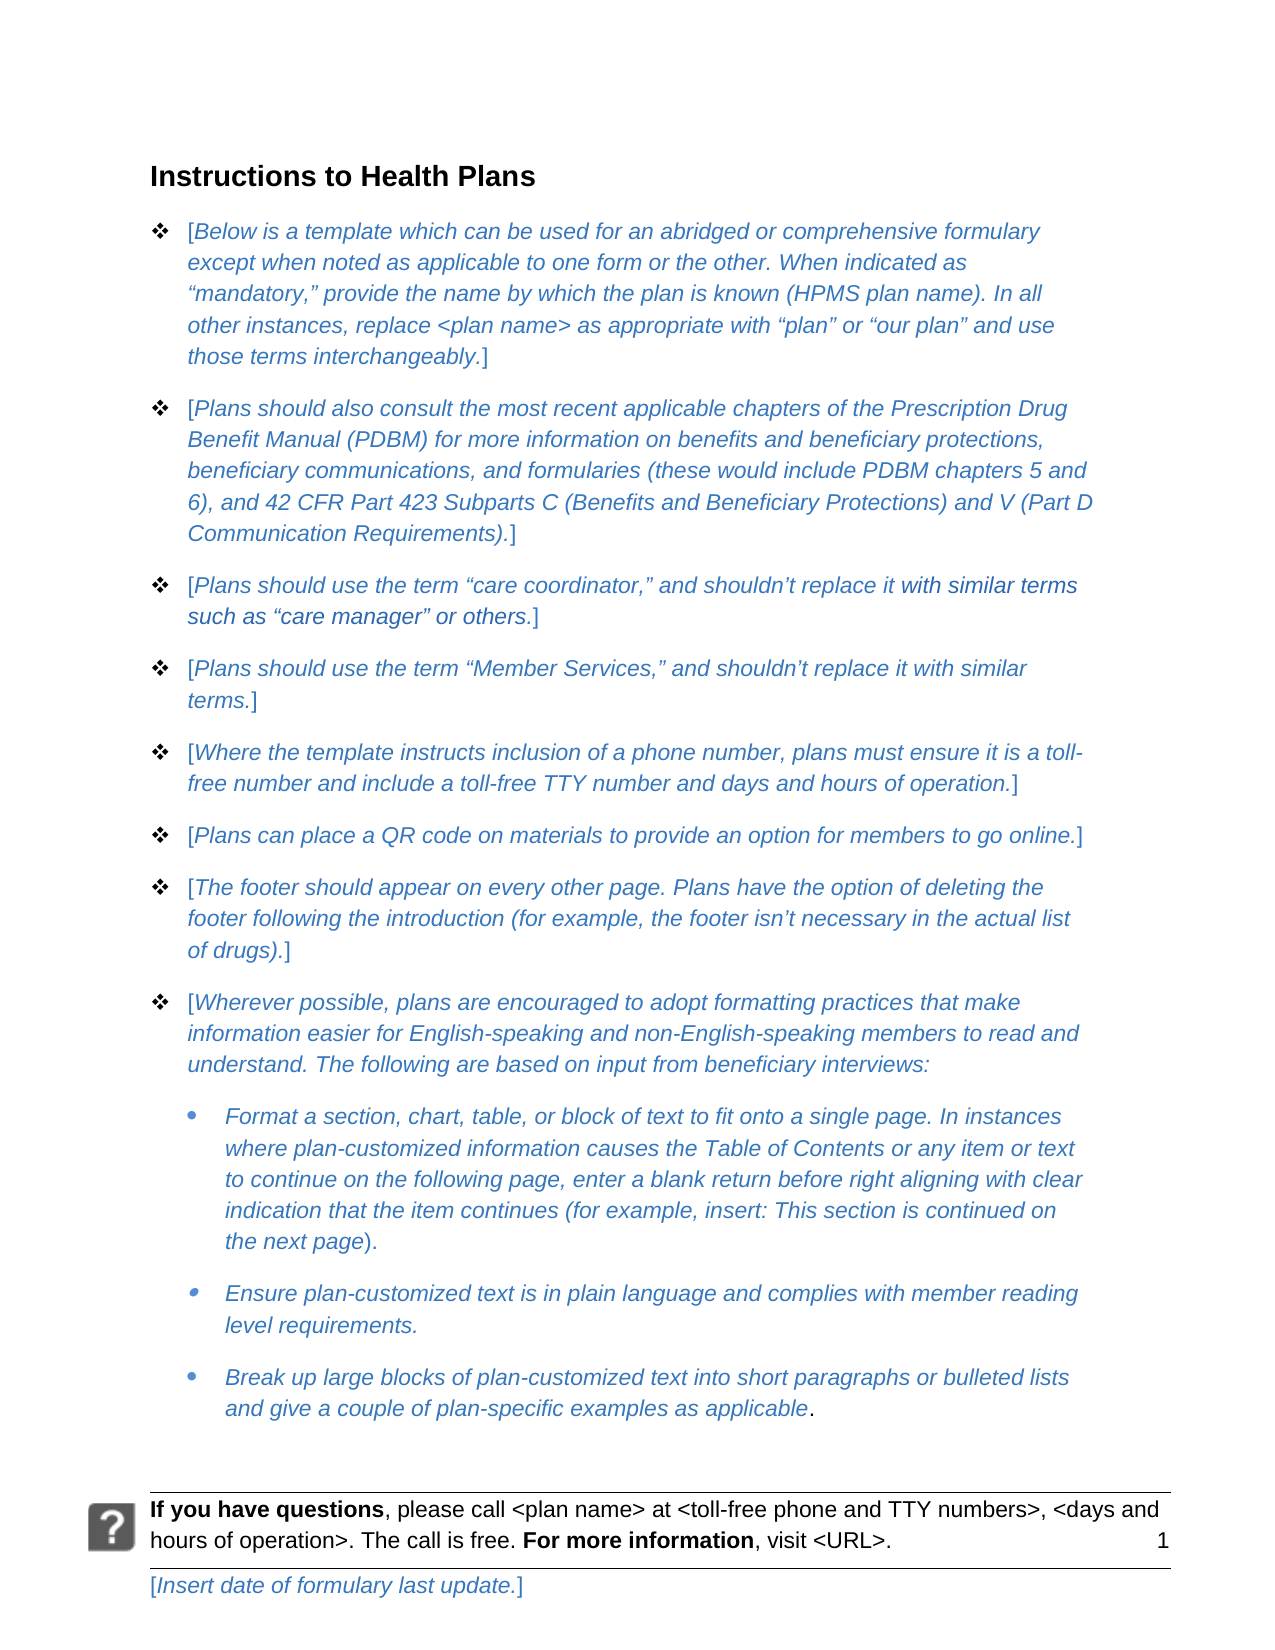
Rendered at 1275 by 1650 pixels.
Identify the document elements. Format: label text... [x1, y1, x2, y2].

text [Plans should use the term “care coordinator,” and shouldn’t replace it with similar terms such as “care manager” or others.] [150, 568, 1096, 631]
list Ensure plan-customized text is in plain language and complies with member reading level requirements. [187, 1277, 1096, 1339]
picture [88, 1503, 137, 1553]
text [Wherever possible, plans are encouraged to adopt formatting practices that make information easier for English-speaking and non-English-speaking members to read and understand. The following are based on input from beneficiary interviews: [150, 985, 1096, 1079]
text [Where the template instructs inclusion of a phone number, plans must ensure it is a toll-free number and include a toll-free TTY number and days and hours of operation.] [150, 735, 1096, 798]
text [Plans should also consult the most recent applicable chapters of the Prescription Drug Benefit Manual (PDBM) for more information on benefits and beneficiary protections, beneficiary communications, and formularies (these would include PDBM chapters 5 and 6), and 42 CFR Part 423 Subparts C (Benefits and Beneficiary Protections) and V (Part D Communication Requirements).] [150, 391, 1096, 548]
text [Below is a template which can be used for an abridged or comprehensive formulary except when noted as applicable to one form or the other. When indicated as “mandatory,” provide the name by which the plan is known (HPMS plan name). In all other instances, replace <plan name> as appropriate with “plan” or “our plan” and use those terms interchangeably.] [150, 214, 1096, 371]
list Format a section, chart, table, or block of text to fit onto a single page. In instances where plan-customized information causes the Table of Contents or any item or text to continue on the following page, enter a blank return before right aligning with clear indication that the item continues (for example, insert: This section is continued on the next page). [187, 1100, 1096, 1256]
text [Plans should use the term “Member Services,” and shouldn’t replace it with similar terms.] [150, 652, 1096, 714]
list Break up large blocks of plan-customized text into short paragraphs or bulleted lists and give a couple of plan-specific examples as applicable. [187, 1360, 1096, 1423]
text Instructions to Health Plans [150, 156, 1171, 193]
text [The footer should appear on every other page. Plans have the option of deleting the footer following the introduction (for example, the footer isn’t necessary in the actual list of drugs).] [150, 871, 1096, 964]
text [Plans can place a QR code on materials to provide an option for members to go online.] [150, 818, 1096, 850]
